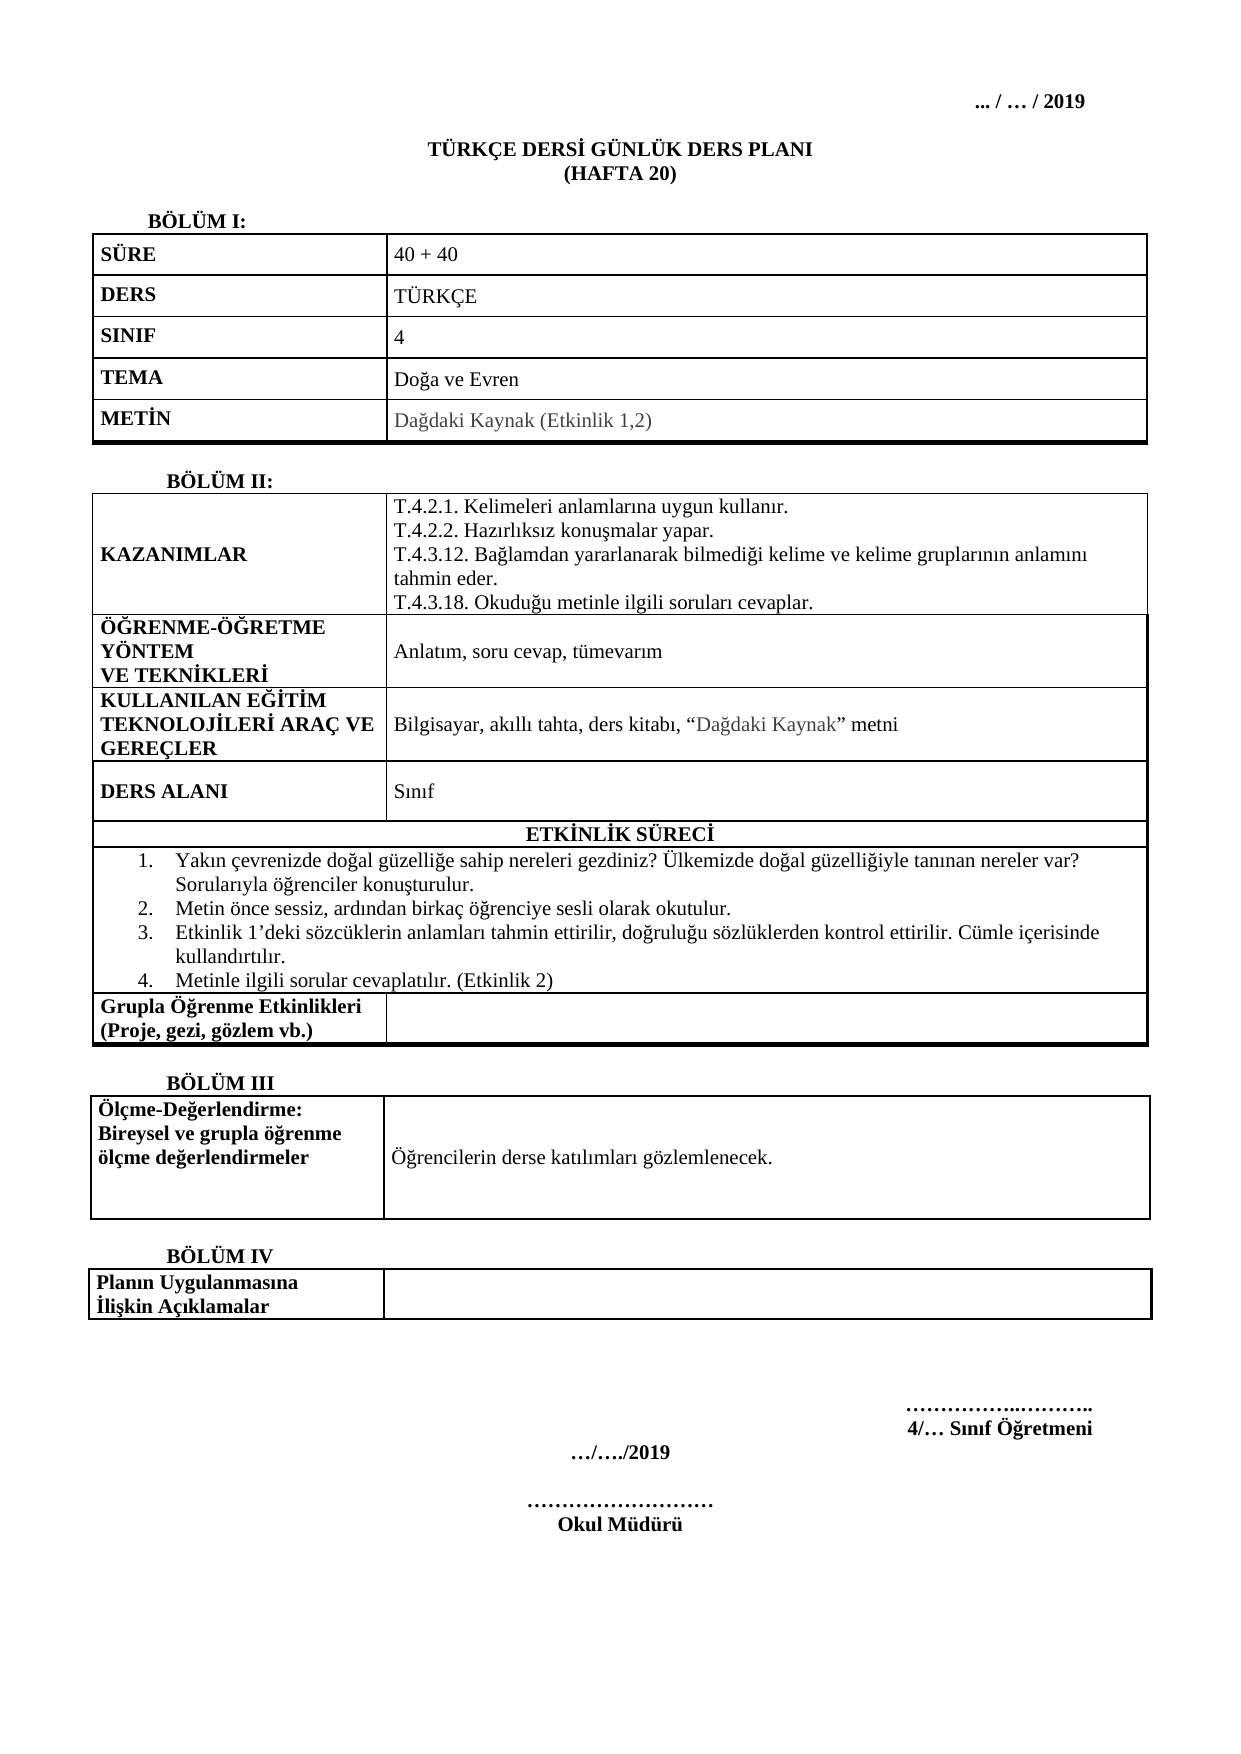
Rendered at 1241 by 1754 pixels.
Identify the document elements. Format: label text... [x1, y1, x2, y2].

table_cell Sınıf [387, 762, 1146, 820]
table_cell Anlatım, soru cevap, tümevarım [387, 615, 1146, 687]
table_cell DERS ALANI [94, 762, 386, 820]
table_header [385, 1270, 1150, 1318]
table_cell DERS [94, 276, 386, 316]
text BÖLÜM II: [148, 468, 1092, 493]
subtitle BÖLÜM IV [148, 1243, 1092, 1268]
table_cell KULLANILAN EĞİTİM TEKNOLOJİLERİ ARAÇ VE GEREÇLER [93, 688, 386, 760]
table_cell TÜRKÇE [388, 276, 1146, 316]
table_cell METİN [94, 400, 386, 440]
text (HAFTA 20) [148, 161, 1092, 185]
table_cell Dağdaki Kaynak (Etkinlik 1,2) [388, 400, 1146, 440]
text BÖLÜM I: [148, 209, 1092, 233]
table_cell [387, 994, 1146, 1042]
table_cell Bilgisayar, akıllı tahta, ders kitabı, “Dağdaki Kaynak” metni [387, 688, 1146, 760]
text ... / … / 2019 [148, 89, 1092, 113]
table_cell TEMA [94, 359, 386, 398]
table_cell 4 [388, 317, 1146, 357]
subtitle BÖLÜM III [148, 1071, 1092, 1095]
table_cell Doğa ve Evren [388, 359, 1146, 398]
table_header Planın Uygulanmasına İlişkin Açıklamalar [90, 1270, 383, 1318]
text Okul Müdürü [148, 1512, 1092, 1536]
table_header T.4.2.1. Kelimeleri anlamlarına uygun kullanır. T.4.2.2. Hazırlıksız konuşmalar yapar. T.4.3.12. Bağlamdan yararlanarak bilmediği kelime ve kelime gruplarının anlamını tahmin eder. T.4.3.18. Okuduğu metinle ilgili soruları cevaplar. [387, 494, 1147, 614]
table_header 40 + 40 [388, 235, 1146, 274]
table_cell Grupla Öğrenme Etkinlikleri (Proje, gezi, gözlem vb.) [94, 994, 386, 1042]
text …/…./2019 [148, 1440, 1092, 1464]
text 4/… Sınıf Öğretmeni [148, 1416, 1092, 1440]
table_cell ETKİNLİK SÜRECİ [94, 822, 1146, 846]
table_header KAZANIMLAR [93, 494, 386, 614]
table_header Öğrencilerin derse katılımları gözlemlenecek. [385, 1097, 1149, 1217]
text ……………..……….. [148, 1392, 1092, 1416]
text ……………………… [148, 1488, 1092, 1512]
text TÜRKÇE DERSİ GÜNLÜK DERS PLANI [148, 137, 1092, 161]
table_header Ölçme-Değerlendirme: Bireysel ve grupla öğrenme ölçme değerlendirmeler [92, 1097, 383, 1217]
table_header SÜRE [94, 235, 386, 274]
table_cell SINIF [94, 317, 386, 357]
table_cell ÖĞRENME-ÖĞRETME YÖNTEM VE TEKNİKLERİ [93, 615, 386, 687]
table_cell Yakın çevrenizde doğal güzelliğe sahip nereleri gezdiniz? Ülkemizde doğal güzelliğiyle tanınan nereler var? Sorularıyla öğrenciler konuşturulur. Metin önce sessiz, ardından birkaç öğrenciye sesli olarak okutulur. Etkinlik 1’deki sözcüklerin anlamları tahmin ettirilir, doğruluğu sözlüklerden kontrol ettirilir. Cümle içerisinde kullandırtılır. Metinle ilgili sorular cevaplatılır. (Etkinlik 2) [94, 848, 1146, 992]
